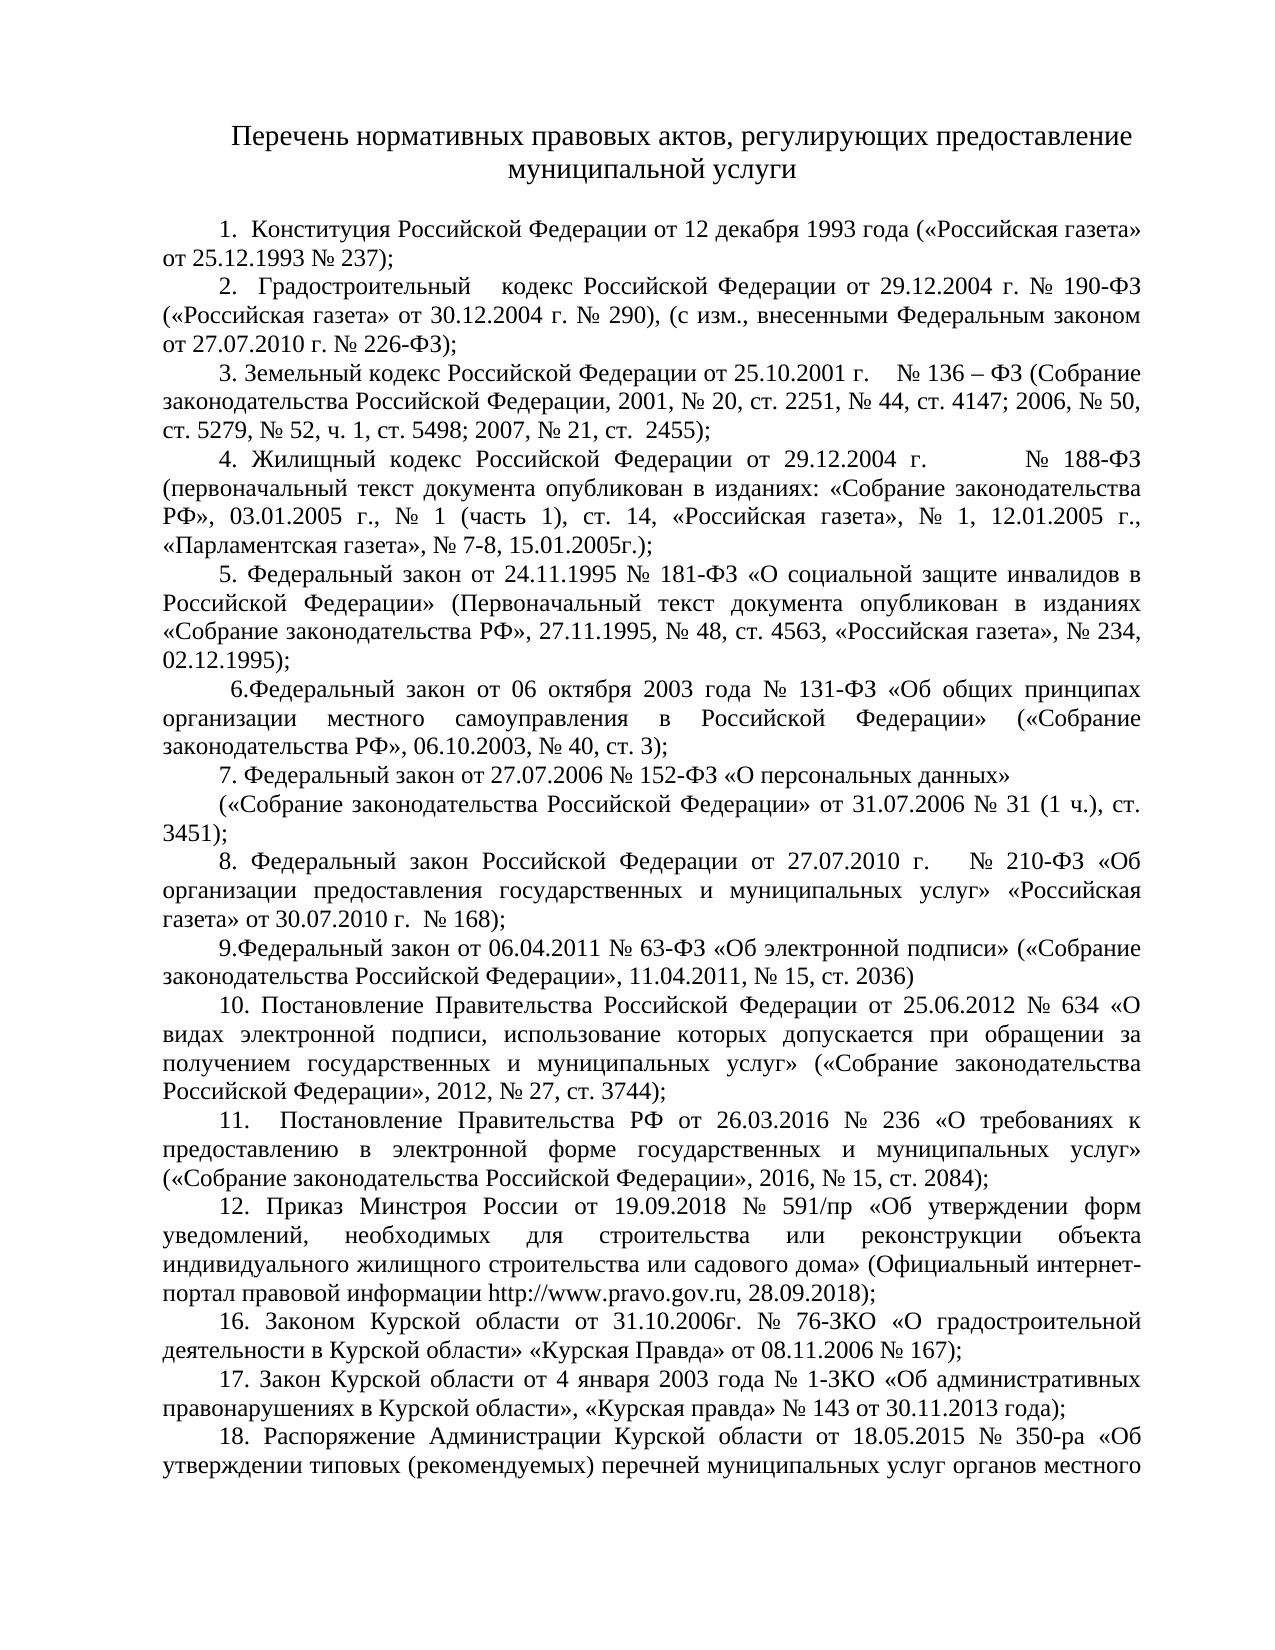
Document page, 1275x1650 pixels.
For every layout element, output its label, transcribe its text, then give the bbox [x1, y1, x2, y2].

text 12. Приказ Минстроя России от 19.09.2018 № 591/пр «Об утверждении форм уведомлений, необходимых для строительства или реконструкции объекта индивидуального жилищного строительства или садового дома» (Официальный интернет-портал правовой информации http://www.pravo.gov.ru, 28.09.2018); [162, 1191, 1142, 1306]
text 6.Федеральный закон от 06 октября 2003 года № 131-ФЗ «Об общих принципах организации местного самоуправления в Российской Федерации» («Собрание законодательства РФ», 06.10.2003, № 40, ст. 3); [162, 674, 1142, 760]
text 10. Постановление Правительства Российской Федерации от 25.06.2012 № 634 «О видах электронной подписи, использование которых допускается при обращении за получением государственных и муниципальных услуг» («Собрание законодательства Российской Федерации», 2012, № 27, ст. 3744); [162, 990, 1142, 1105]
text 8. Федеральный закон Российской Федерации от 27.07.2010 г. № 210-ФЗ «Об организации предоставления государственных и муниципальных услуг» «Российская газета» от 30.07.2010 г. № 168); [162, 846, 1142, 933]
text 4. Жилищный кодекс Российской Федерации от 29.12.2004 г. № 188-ФЗ (первоначальный текст документа опубликован в изданиях: «Собрание законодательства РФ», 03.01.2005 г., № 1 (часть 1), ст. 14, «Российская газета», № 1, 12.01.2005 г., «Парламентская газета», № 7-8, 15.01.2005г.); [162, 444, 1142, 559]
text 17. Закон Курской области от 4 января 2003 года № 1-ЗКО «Об административных правонарушениях в Курской области», «Курская правда» № 143 от 30.11.2013 года); [162, 1364, 1142, 1421]
text («Собрание законодательства Российской Федерации» от 31.07.2006 № 31 (1 ч.), ст. 3451); [162, 789, 1142, 846]
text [162, 1421, 1142, 1479]
text 5. Федеральный закон от 24.11.1995 № 181-ФЗ «О социальной защите инвалидов в Российской Федерации» (Первоначальный текст документа опубликован в изданиях «Собрание законодательства РФ», 27.11.1995, № 48, ст. 4563, «Российская газета», № 234, 02.12.1995); [162, 559, 1142, 674]
text 11. Постановление Правительства РФ от 26.03.2016 № 236 «О требованиях к предоставлению в электронной форме государственных и муниципальных услуг» («Собрание законодательства Российской Федерации», 2016, № 15, ст. 2084); [162, 1105, 1142, 1191]
text 2. Градостроительный кодекс Российской Федерации от 29.12.2004 г. № 190-ФЗ («Российская газета» от 30.12.2004 г. № 290), (с изм., внесенными Федеральным законом от 27.07.2010 г. № 226-ФЗ); [162, 271, 1142, 358]
text 9.Федеральный закон от 06.04.2011 № 63-ФЗ «Об электронной подписи» («Собрание законодательства Российской Федерации», 11.04.2011, № 15, ст. 2036) [162, 933, 1142, 990]
text 1. Конституция Российской Федерации от 12 декабря 1993 года («Российская газета» от 25.12.1993 № 237); [162, 214, 1142, 271]
text Перечень нормативных правовых актов, регулирующих предоставление муниципальной услуги [162, 118, 1142, 185]
text 16. Законом Курской области от 31.10.2006г. № 76-ЗКО «О градостроительной деятельности в Курской области» «Курская Правда» от 08.11.2006 № 167); [162, 1306, 1142, 1364]
text 7. Федеральный закон от 27.07.2006 № 152-ФЗ «О персональных данных» [162, 760, 1142, 789]
text 3. Земельный кодекс Российской Федерации от 25.10.2001 г. № 136 – ФЗ (Собрание законодательства Российской Федерации, 2001, № 20, ст. 2251, № 44, ст. 4147; 2006, № 50, ст. 5279, № 52, ч. 1, ст. 5498; 2007, № 21, ст. 2455); [162, 358, 1142, 444]
